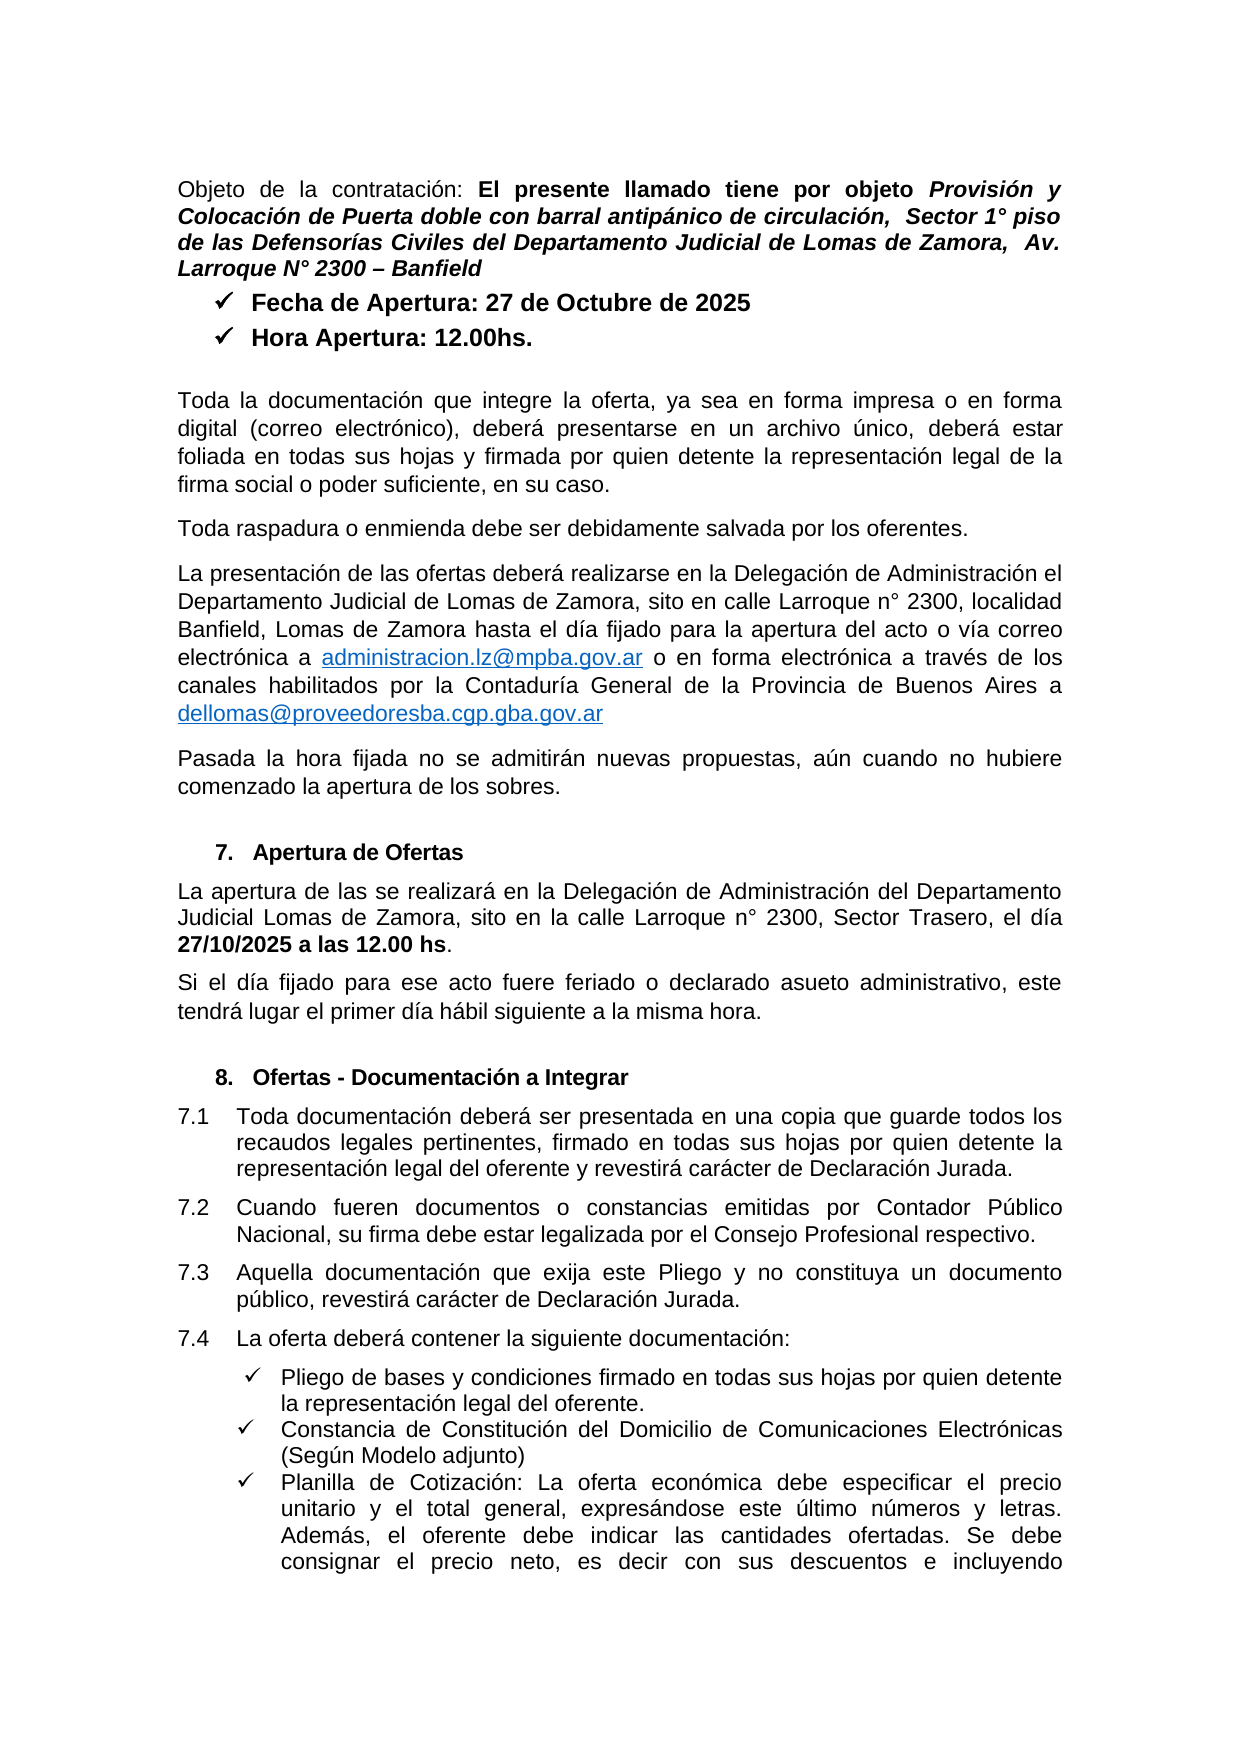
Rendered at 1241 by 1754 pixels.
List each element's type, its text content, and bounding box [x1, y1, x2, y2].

text La presentación de las ofertas deberá realizarse en la Delegación de Administración el Departamento Judicial de Lomas de Zamora, sito en calle Larroque n° 2300, localidad Banfield, Lomas de Zamora hasta el día fijado para la apertura del acto o vía correo electrónica a administracion.lz@mpba.gov.ar o en forma electrónica a través de los canales habilitados por la Contaduría General de la Provincia de Buenos Aires a dellomas@proveedoresba.cgp.gba.gov.ar [177, 560, 1063, 726]
list Fecha de Apertura: 27 de Octubre de 2025 [213, 288, 1063, 317]
subtitle Apertura de Ofertas [215, 839, 1063, 865]
text Si el día fijado para ese acto fuere feriado o declarado asueto administrativo, este tendrá lugar el primer día hábil siguiente a la misma hora. [177, 969, 1063, 1024]
text Pasada la hora fijada no se admitirán nuevas propuestas, aún cuando no hubiere comenzado la apertura de los sobres. [177, 744, 1063, 799]
list Aquella documentación que exija este Pliego y no constituya un documento público, revestirá carácter de Declaración Jurada. [177, 1259, 1063, 1312]
list Toda documentación deberá ser presentada en una copia que guarde todos los recaudos legales pertinentes, firmado en todas sus hojas por quien detente la representación legal del oferente y revestirá carácter de Declaración Jurada. [177, 1103, 1063, 1182]
subtitle Ofertas - Documentación a Integrar [215, 1064, 1063, 1090]
list Constancia de Constitución del Domicilio de Comunicaciones Electrónicas (Según Modelo adjunto) [236, 1416, 1063, 1469]
text La apertura de las se realizará en la Delegación de Administración del Departamento Judicial Lomas de Zamora, sito en la calle Larroque n° 2300, Sector Trasero, el día 27/10/2025 a las 12.00 hs. [177, 878, 1063, 957]
text Objeto de la contratación: El presente llamado tiene por objeto Provisión y Colocación de Puerta doble con barral antipánico de circulación, Sector 1° piso de las Defensorías Civiles del Departamento Judicial de Lomas de Zamora, Av. Larroque N° 2300 – Banfield [177, 176, 1063, 282]
text Toda la documentación que integre la oferta, ya sea en forma impresa o en forma digital (correo electrónico), deberá presentarse en un archivo único, deberá estar foliada en todas sus hojas y firmada por quien detente la representación legal de la firma social o poder suficiente, en su caso. [177, 387, 1063, 497]
text Toda raspadura o enmienda debe ser debidamente salvada por los oferentes. [177, 515, 1063, 542]
list Hora Apertura: 12.00hs. [213, 323, 1063, 352]
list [236, 1469, 1063, 1574]
list La oferta deberá contener la siguiente documentación: [177, 1324, 1063, 1351]
list Cuando fueren documentos o constancias emitidas por Contador Público Nacional, su firma debe estar legalizada por el Consejo Profesional respectivo. [177, 1194, 1063, 1247]
list Pliego de bases y condiciones firmado en todas sus hojas por quien detente la representación legal del oferente. [243, 1363, 1063, 1416]
